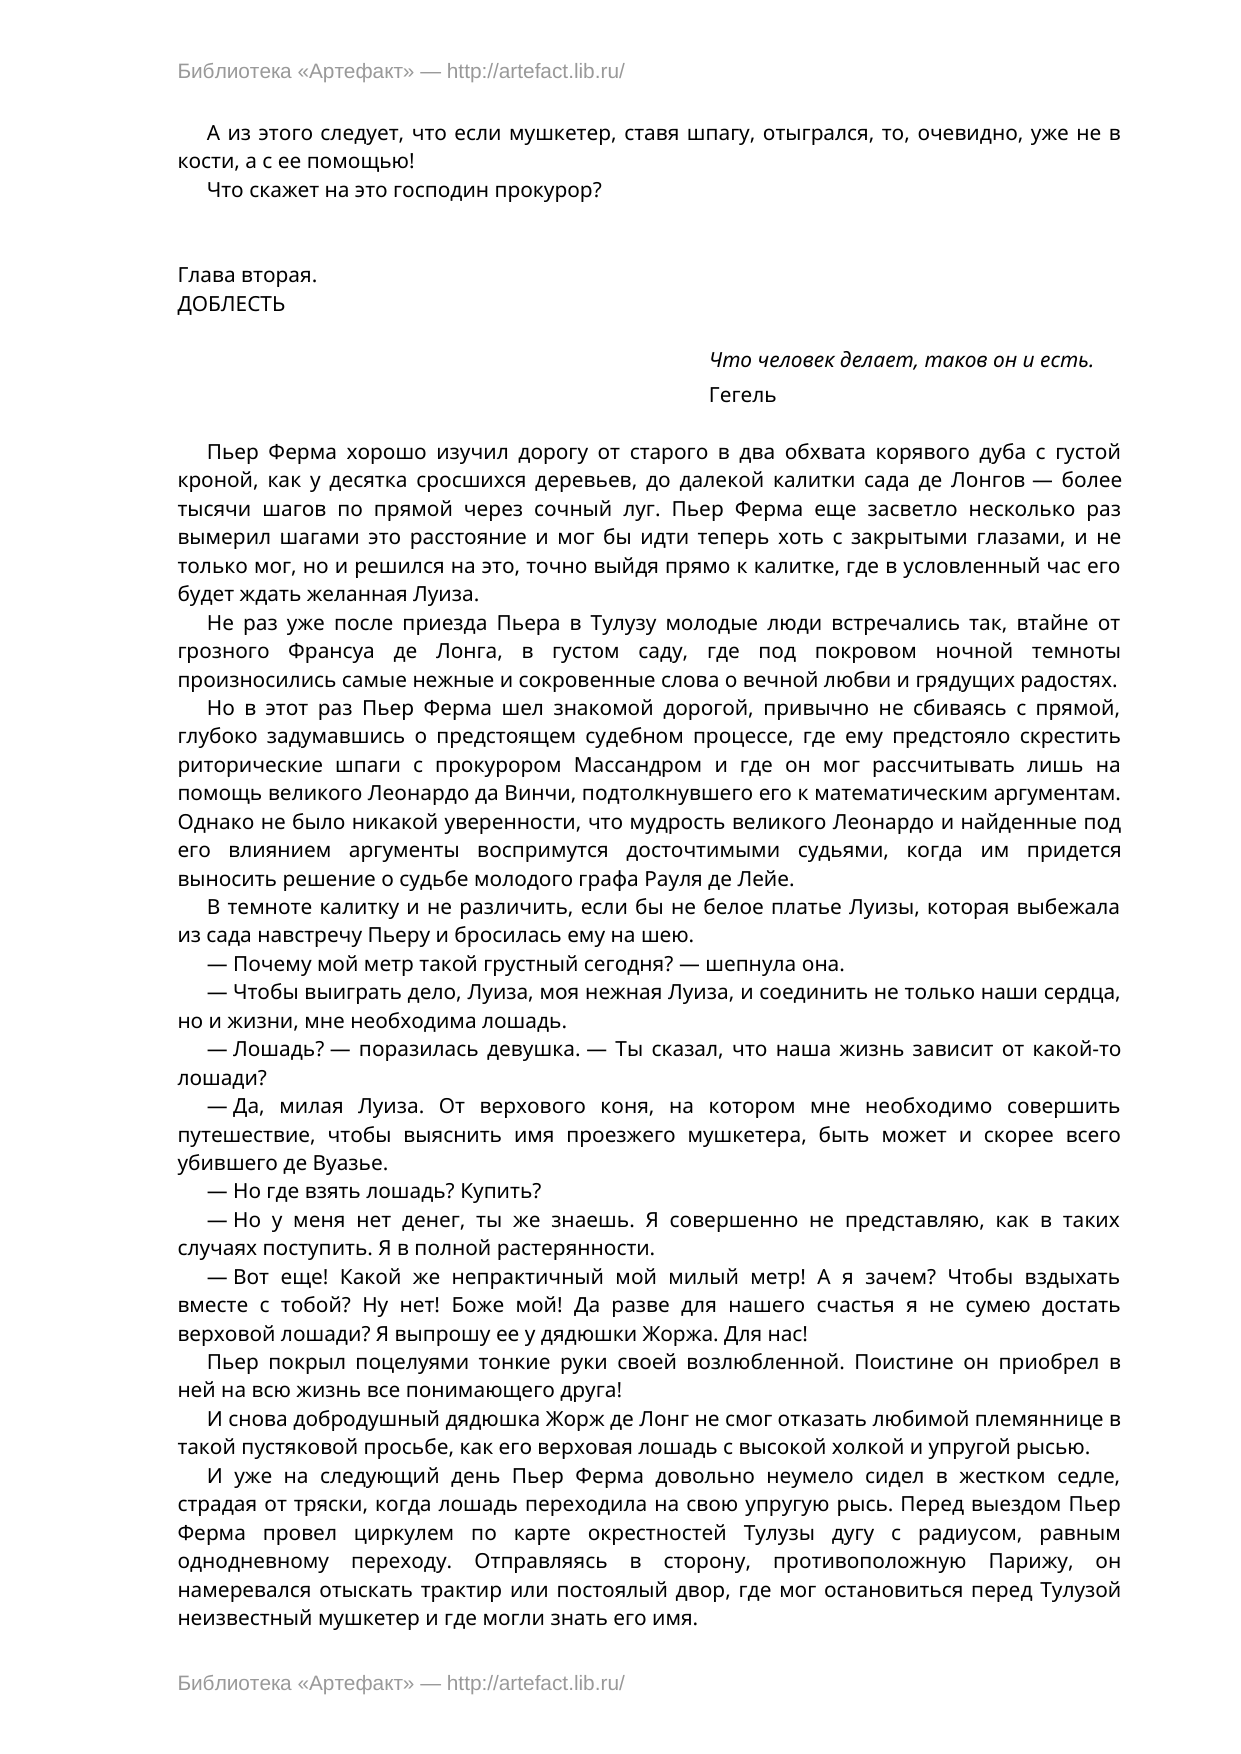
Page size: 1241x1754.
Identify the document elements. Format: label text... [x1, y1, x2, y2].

text Что человек делает, таков он и есть. [709, 346, 1122, 374]
subtitle ДОБЛЕСТЬ [177, 289, 1122, 317]
text Пьер Ферма хорошо изучил дорогу от старого в два обхвата корявого дуба с густой кроной, как у десятка сросшихся деревьев, до далекой калитки сада де Лонгов — более тысячи шагов по прямой через сочный луг. Пьер Ферма еще засветло несколько раз вымерил шагами это расстояние и мог бы идти теперь хоть с закрытыми глазами, и не только мог, но и решился на это, точно выйдя прямо к калитке, где в условленный час его будет ждать желанная Луиза. [177, 437, 1122, 608]
text А из этого следует, что если мушкетер, ставя шпагу, отыгрался, то, очевидно, уже не в кости, а с ее помощью! [177, 118, 1122, 175]
text Что скажет на это господин прокурор? [177, 175, 1122, 203]
text — Почему мой метр такой грустный сегодня? — шепнула она. [177, 949, 1122, 977]
subtitle Глава вторая. [177, 260, 1122, 289]
text — Лошадь? — поразилась девушка. — Ты сказал, что наша жизнь зависит от какой-то лошади? [177, 1034, 1122, 1091]
text Гегель [709, 380, 1122, 409]
text — Чтобы выиграть дело, Луиза, моя нежная Луиза, и соединить не только наши сердца, но и жизни, мне необходима лошадь. [177, 977, 1122, 1034]
text Не раз уже после приезда Пьера в Тулузу молодые люди встречались так, втайне от грозного Франсуа де Лонга, в густом саду, где под покровом ночной темноты произносились самые нежные и сокровенные слова о вечной любви и грядущих радостях. [177, 608, 1122, 693]
text Пьер покрыл поцелуями тонкие руки своей возлюбленной. Поистине он приобрел в ней на всю жизнь все понимающего друга! [177, 1347, 1122, 1404]
text — Вот еще! Какой же непрактичный мой милый метр! А я зачем? Чтобы вздыхать вместе с тобой? Ну нет! Боже мой! Да разве для нашего счастья я не сумею достать верховой лошади? Я выпрошу ее у дядюшки Жоржа. Для нас! [177, 1262, 1122, 1347]
text И уже на следующий день Пьер Ферма довольно неумело сидел в жестком седле, страдая от тряски, когда лошадь переходила на свою упругую рысь. Перед выездом Пьер Ферма провел циркулем по карте окрестностей Тулузы дугу с радиусом, равным однодневному переходу. Отправляясь в сторону, противоположную Парижу, он намеревался отыскать трактир или постоялый двор, где мог остановиться перед Тулузой неизвестный мушкетер и где могли знать его имя. [177, 1461, 1122, 1632]
text — Да, милая Луиза. От верхового коня, на котором мне необходимо совершить путешествие, чтобы выяснить имя проезжего мушкетера, быть может и скорее всего убившего де Вуазье. [177, 1091, 1122, 1177]
text — Но у меня нет денег, ты же знаешь. Я совершенно не представляю, как в таких случаях поступить. Я в полной растерянности. [177, 1205, 1122, 1262]
text И снова добродушный дядюшка Жорж де Лонг не смог отказать любимой племяннице в такой пустяковой просьбе, как его верховая лошадь с высокой холкой и упругой рысью. [177, 1404, 1122, 1461]
text Но в этот раз Пьер Ферма шел знакомой дорогой, привычно не сбиваясь с прямой, глубоко задумавшись о предстоящем судебном процессе, где ему предстояло скрестить риторические шпаги с прокурором Массандром и где он мог рассчитывать лишь на помощь великого Леонардо да Винчи, подтолкнувшего его к математическим аргументам. Однако не было никакой уверенности, что мудрость великого Леонардо и найденные под его влиянием аргументы воспримутся досточтимыми судьями, когда им придется выносить решение о судьбе молодого графа Рауля де Лейе. [177, 693, 1122, 892]
text — Но где взять лошадь? Купить? [177, 1177, 1122, 1205]
text В темноте калитку и не различить, если бы не белое платье Луизы, которая выбежала из сада навстречу Пьеру и бросилась ему на шею. [177, 892, 1122, 949]
